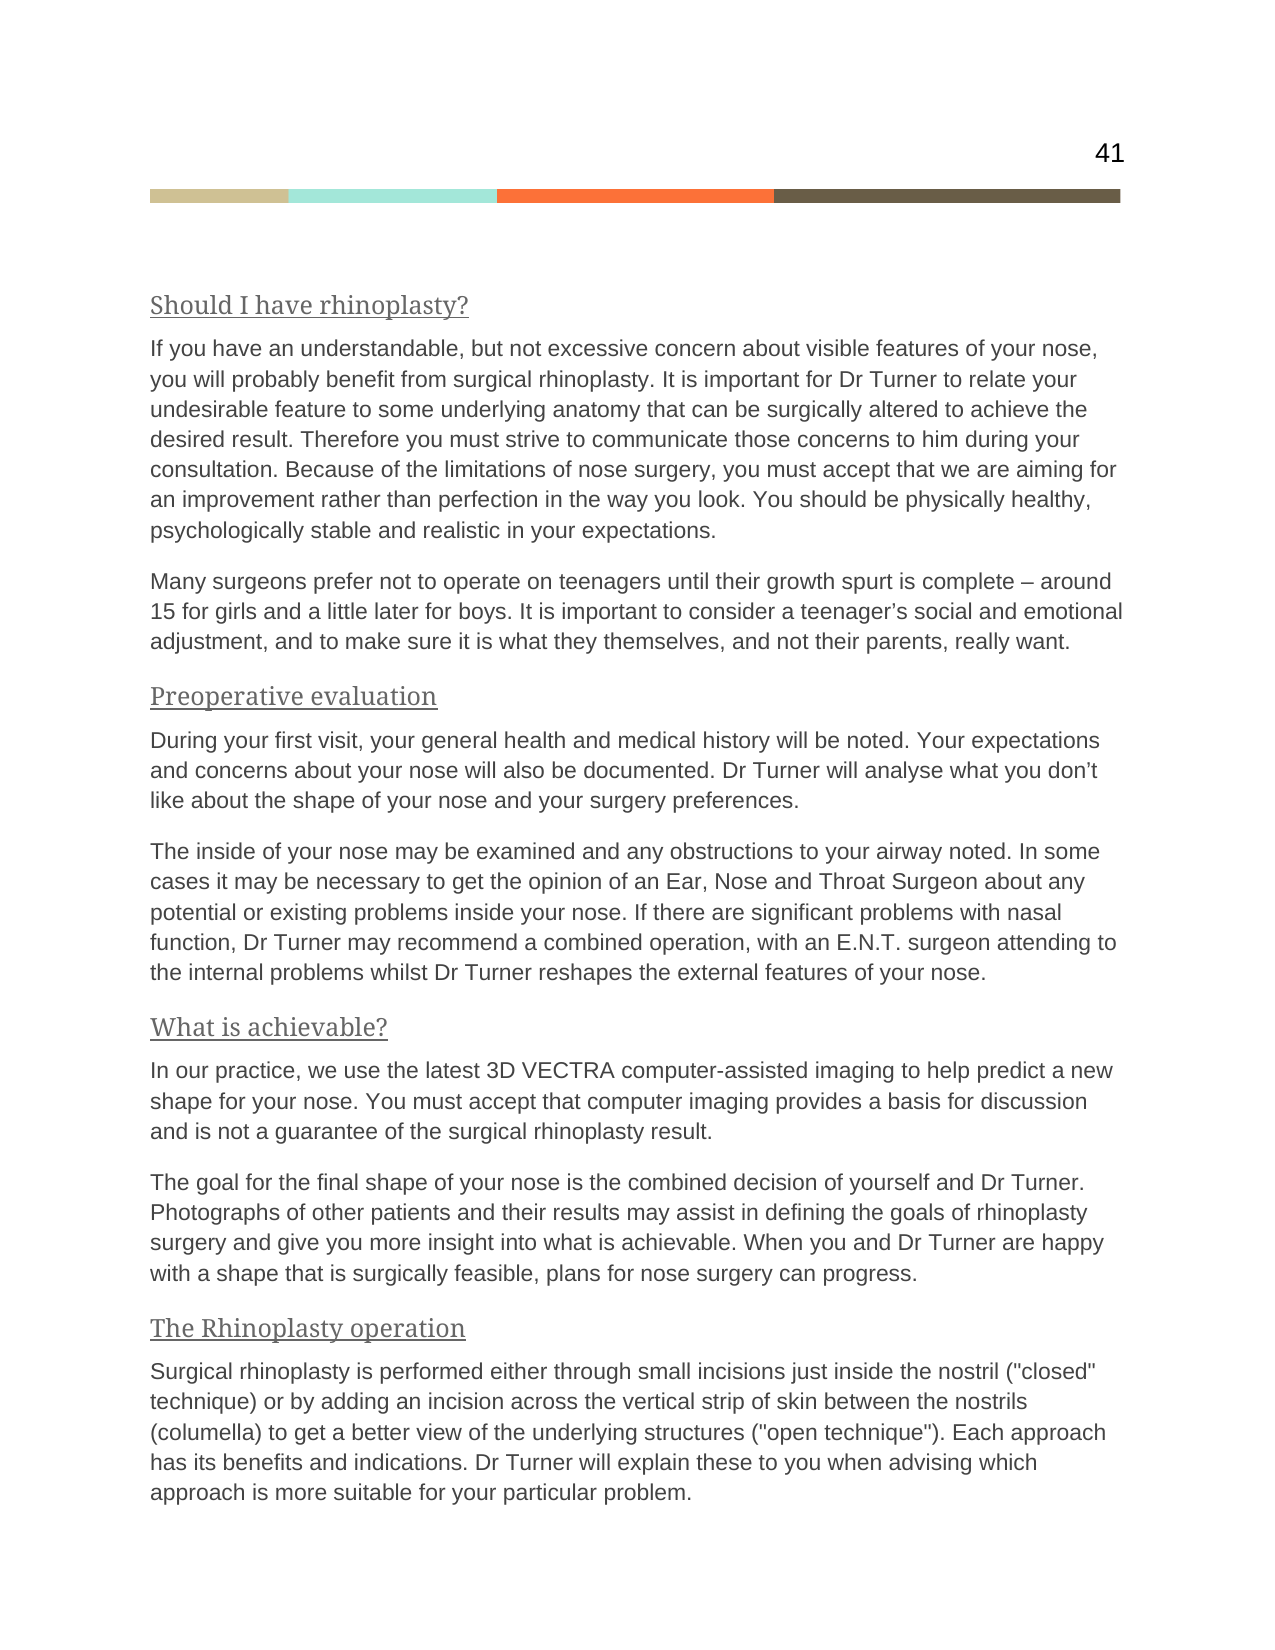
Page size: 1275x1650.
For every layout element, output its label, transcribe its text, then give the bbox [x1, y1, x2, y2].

text If you have an understandable, but not excessive concern about visible features of your nose, you will probably benefit from surgical rhinoplasty. It is important for Dr Turner to relate your undesirable feature to some underlying anatomy that can be surgically altered to achieve the desired result. Therefore you must strive to communicate those concerns to him during your consultation. Because of the limitations of nose surgery, you must accept that we are aiming for an improvement rather than perfection in the way you look. You should be physically healthy, psychologically stable and realistic in your expectations. [150, 335, 1125, 543]
subtitle What is achievable? [150, 1010, 1125, 1044]
text During your first visit, your general health and medical history will be noted. Your expectations and concerns about your nose will also be documented. Dr Turner will analyse what you don’t like about the shape of your nose and your surgery preferences. [150, 727, 1125, 813]
subtitle The Rhinoplasty operation [150, 1311, 1125, 1344]
text Surgical rhinoplasty is performed either through small incisions just inside the nostril ("closed" technique) or by adding an incision across the vertical strip of skin between the nostrils (columella) to get a better view of the underlying structures ("open technique"). Each approach has its benefits and indications. Dr Turner will explain these to you when advising which approach is more suitable for your particular problem. [150, 1358, 1125, 1505]
text Many surgeons prefer not to operate on teenagers until their growth spurt is complete – around 15 for girls and a little later for boys. It is important to consider a teenager’s social and emotional adjustment, and to make sure it is what they themselves, and not their parents, really want. [150, 568, 1125, 654]
subtitle Should I have rhinoplasty? [150, 288, 1125, 322]
text The inside of your nose may be examined and any obstructions to your airway noted. In some cases it may be necessary to get the opinion of an Ear, Nose and Throat Surgeon about any potential or existing problems inside your nose. If there are significant problems with nasal function, Dr Turner may recommend a combined operation, with an E.N.T. surgeon attending to the internal problems whilst Dr Turner reshapes the external features of your nose. [150, 838, 1125, 985]
text In our practice, we use the latest 3D VECTRA computer-assisted imaging to help predict a new shape for your nose. You must accept that computer imaging provides a basis for discussion and is not a guarantee of the surgical rhinoplasty result. [150, 1057, 1125, 1144]
picture [150, 189, 1121, 203]
text The goal for the final shape of your nose is the combined decision of yourself and Dr Turner. Photographs of other patients and their results may assist in defining the goals of rhinoplasty surgery and give you more insight into what is achievable. When you and Dr Turner are happy with a shape that is surgically feasible, plans for nose surgery can progress. [150, 1169, 1125, 1286]
subtitle Preoperative evaluation [150, 679, 1125, 713]
